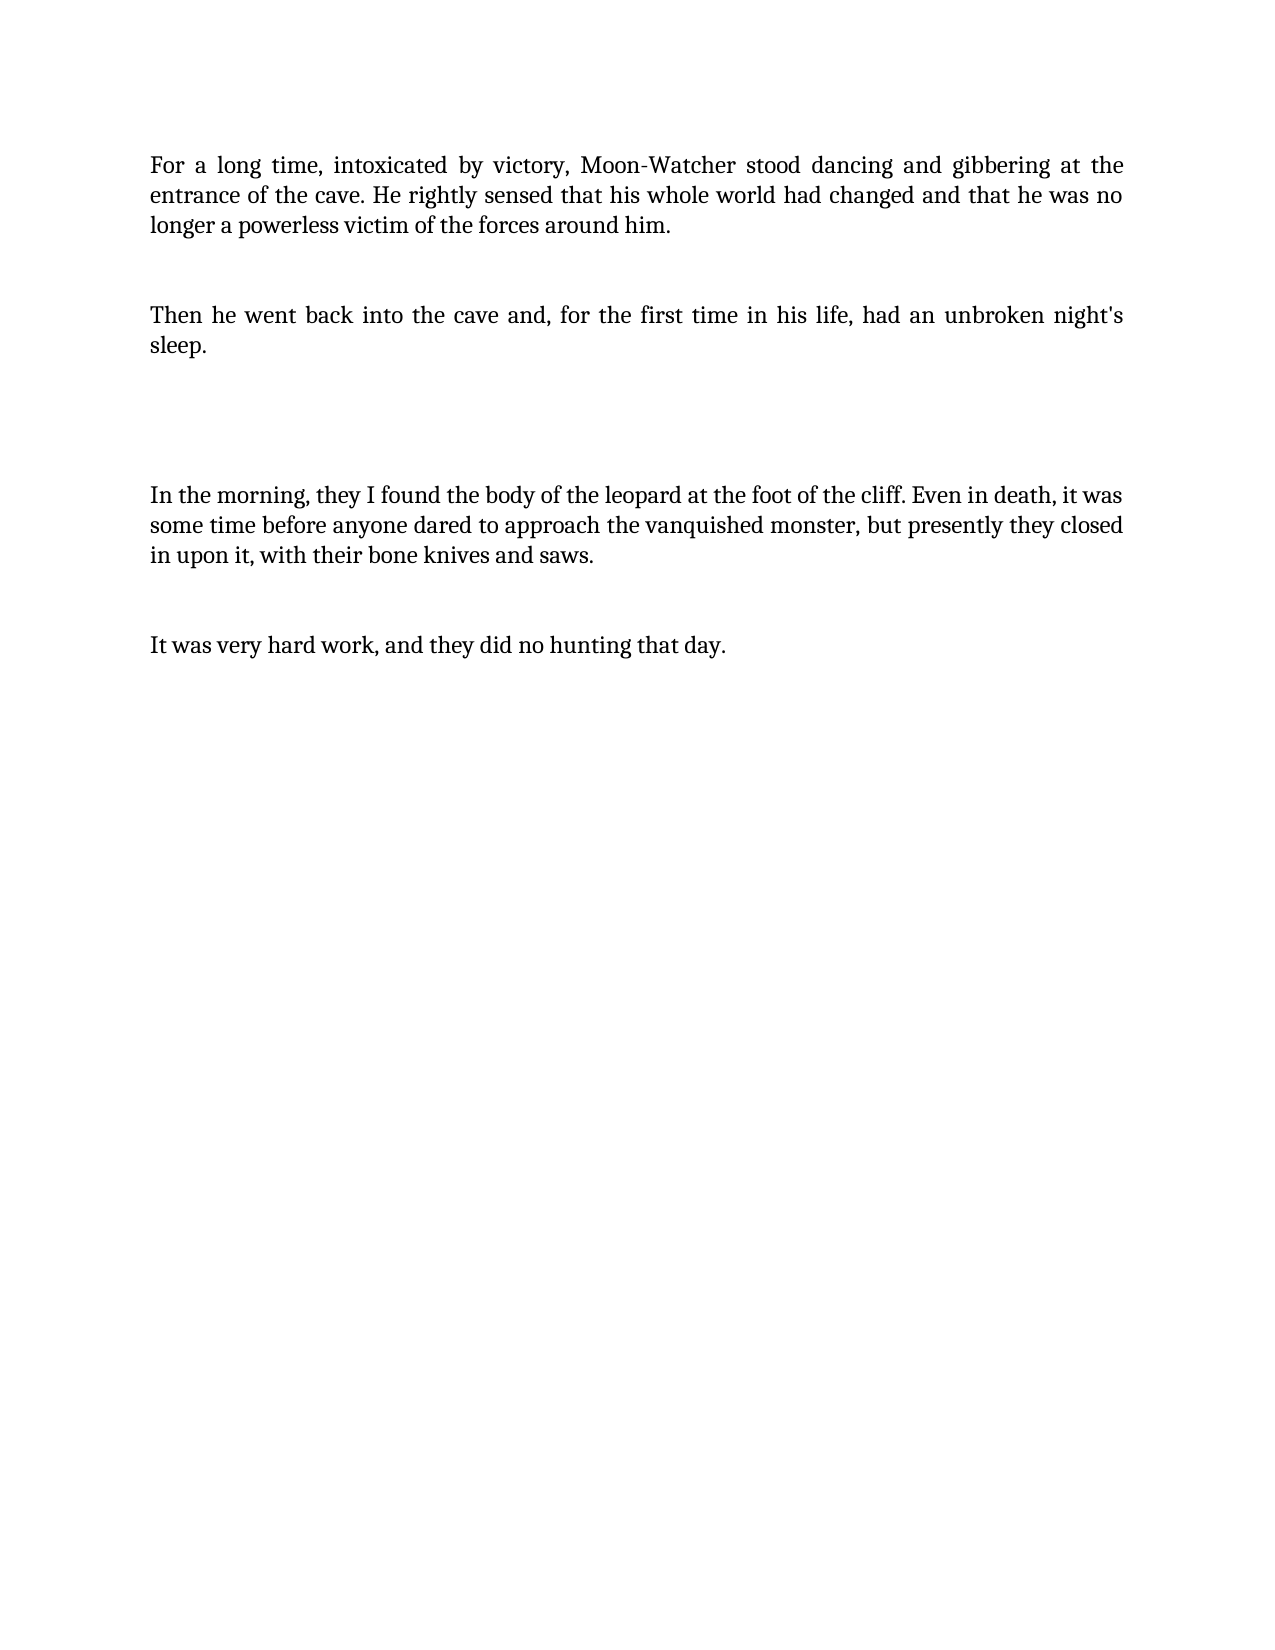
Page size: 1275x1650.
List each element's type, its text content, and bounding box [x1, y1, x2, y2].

text In the morning, they I found the body of the leopard at the foot of the cliff. Even in death, it was some time before anyone dared to approach the vanquished monster, but presently they closed in upon it, with their bone knives and saws. [150, 480, 1125, 570]
text For a long time, intoxicated by victory, Moon-Watcher stood dancing and gibbering at the entrance of the cave. He rightly sensed that his whole world had changed and that he was no longer a powerless victim of the forces around him. [150, 150, 1125, 240]
text It was very hard work, and they did no hunting that day. [150, 630, 1125, 660]
text Then he went back into the cave and, for the first time in his life, had an unbroken night's sleep. [150, 300, 1125, 360]
